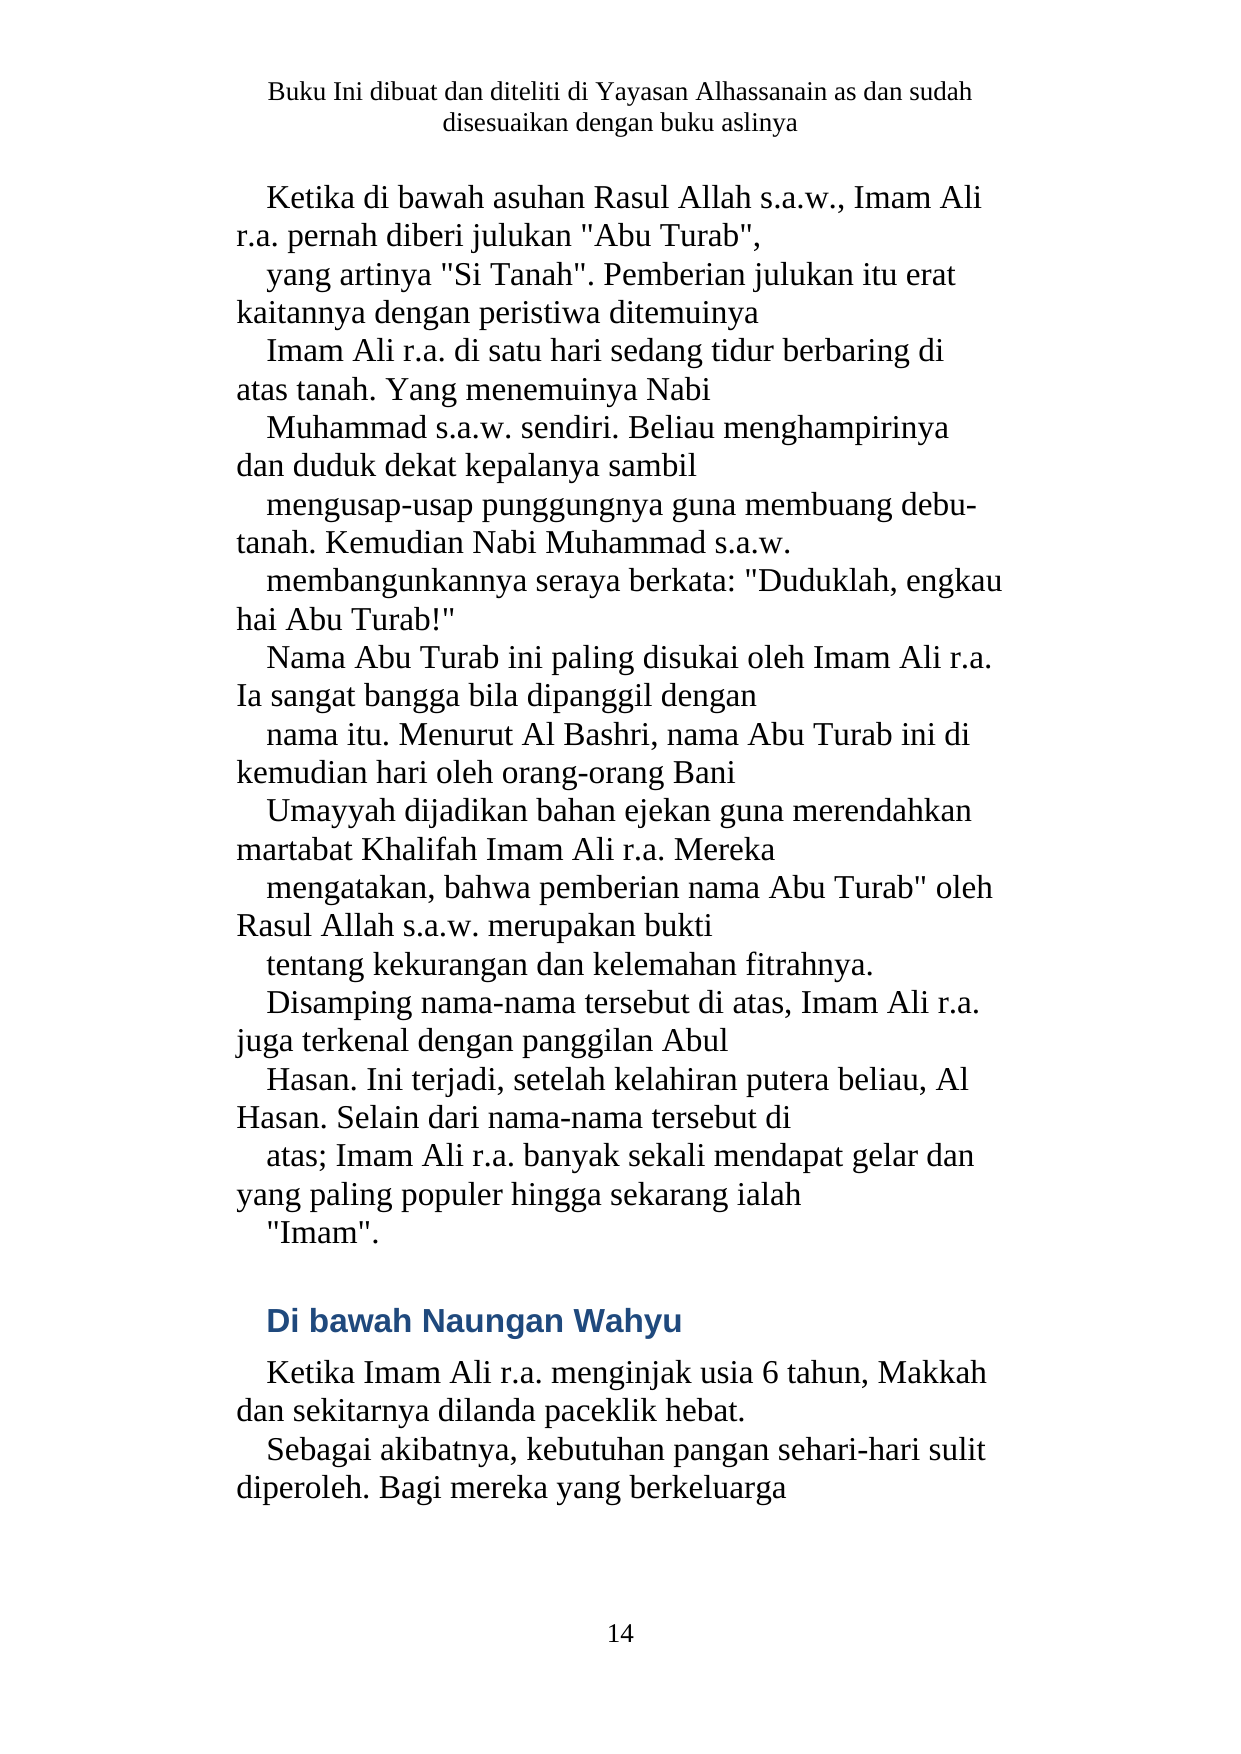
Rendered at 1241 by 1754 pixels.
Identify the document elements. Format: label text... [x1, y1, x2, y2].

text mengusap-usap punggungnya guna membuang debu-tanah. Kemudian Nabi Muhammad s.a.w. [236, 484, 1004, 561]
text Nama Abu Turab ini paling disukai oleh Imam Ali r.a. Ia sangat bangga bila dipanggil dengan [236, 637, 1004, 714]
text membangunkannya seraya berkata: "Duduklah, engkau hai Abu Turab!" [236, 561, 1004, 637]
text yang artinya "Si Tanah". Pemberian julukan itu erat kaitannya dengan peristiwa ditemuinya [236, 254, 1004, 331]
text Sebagai akibatnya, kebutuhan pangan sehari-hari sulit diperoleh. Bagi mereka yang berkeluarga [236, 1429, 1004, 1506]
text Ketika Imam Ali r.a. menginjak usia 6 tahun, Makkah dan sekitarnya dilanda paceklik hebat. [236, 1352, 1004, 1429]
subtitle Di bawah Naungan Wahyu [236, 1301, 1004, 1340]
text Imam Ali r.a. di satu hari sedang tidur berbaring di atas tanah. Yang menemuinya Nabi [236, 331, 1004, 407]
text mengatakan, bahwa pemberian nama Abu Turab" oleh Rasul Allah s.a.w. merupakan bukti [236, 867, 1004, 944]
text Umayyah dijadikan bahan ejekan guna merendahkan martabat Khalifah Imam Ali r.a. Mereka [236, 791, 1004, 867]
text nama itu. Menurut Al Bashri, nama Abu Turab ini di kemudian hari oleh orang-orang Bani [236, 714, 1004, 791]
text Hasan. Ini terjadi, setelah kelahiran putera beliau, Al Hasan. Selain dari nama-nama tersebut di [236, 1059, 1004, 1136]
text atas; Imam Ali r.a. banyak sekali mendapat gelar dan yang paling populer hingga sekarang ialah [236, 1136, 1004, 1212]
text Disamping nama-nama tersebut di atas, Imam Ali r.a. juga terkenal dengan panggilan Abul [236, 982, 1004, 1059]
text "Imam". [236, 1212, 1004, 1251]
text Muhammad s.a.w. sendiri. Beliau menghampirinya dan duduk dekat kepalanya sambil [236, 407, 1004, 484]
text tentang kekurangan dan kelemahan fitrahnya. [236, 944, 1004, 982]
text Ketika di bawah asuhan Rasul Allah s.a.w., Imam Ali r.a. pernah diberi julukan "Abu Turab", [236, 177, 1004, 254]
